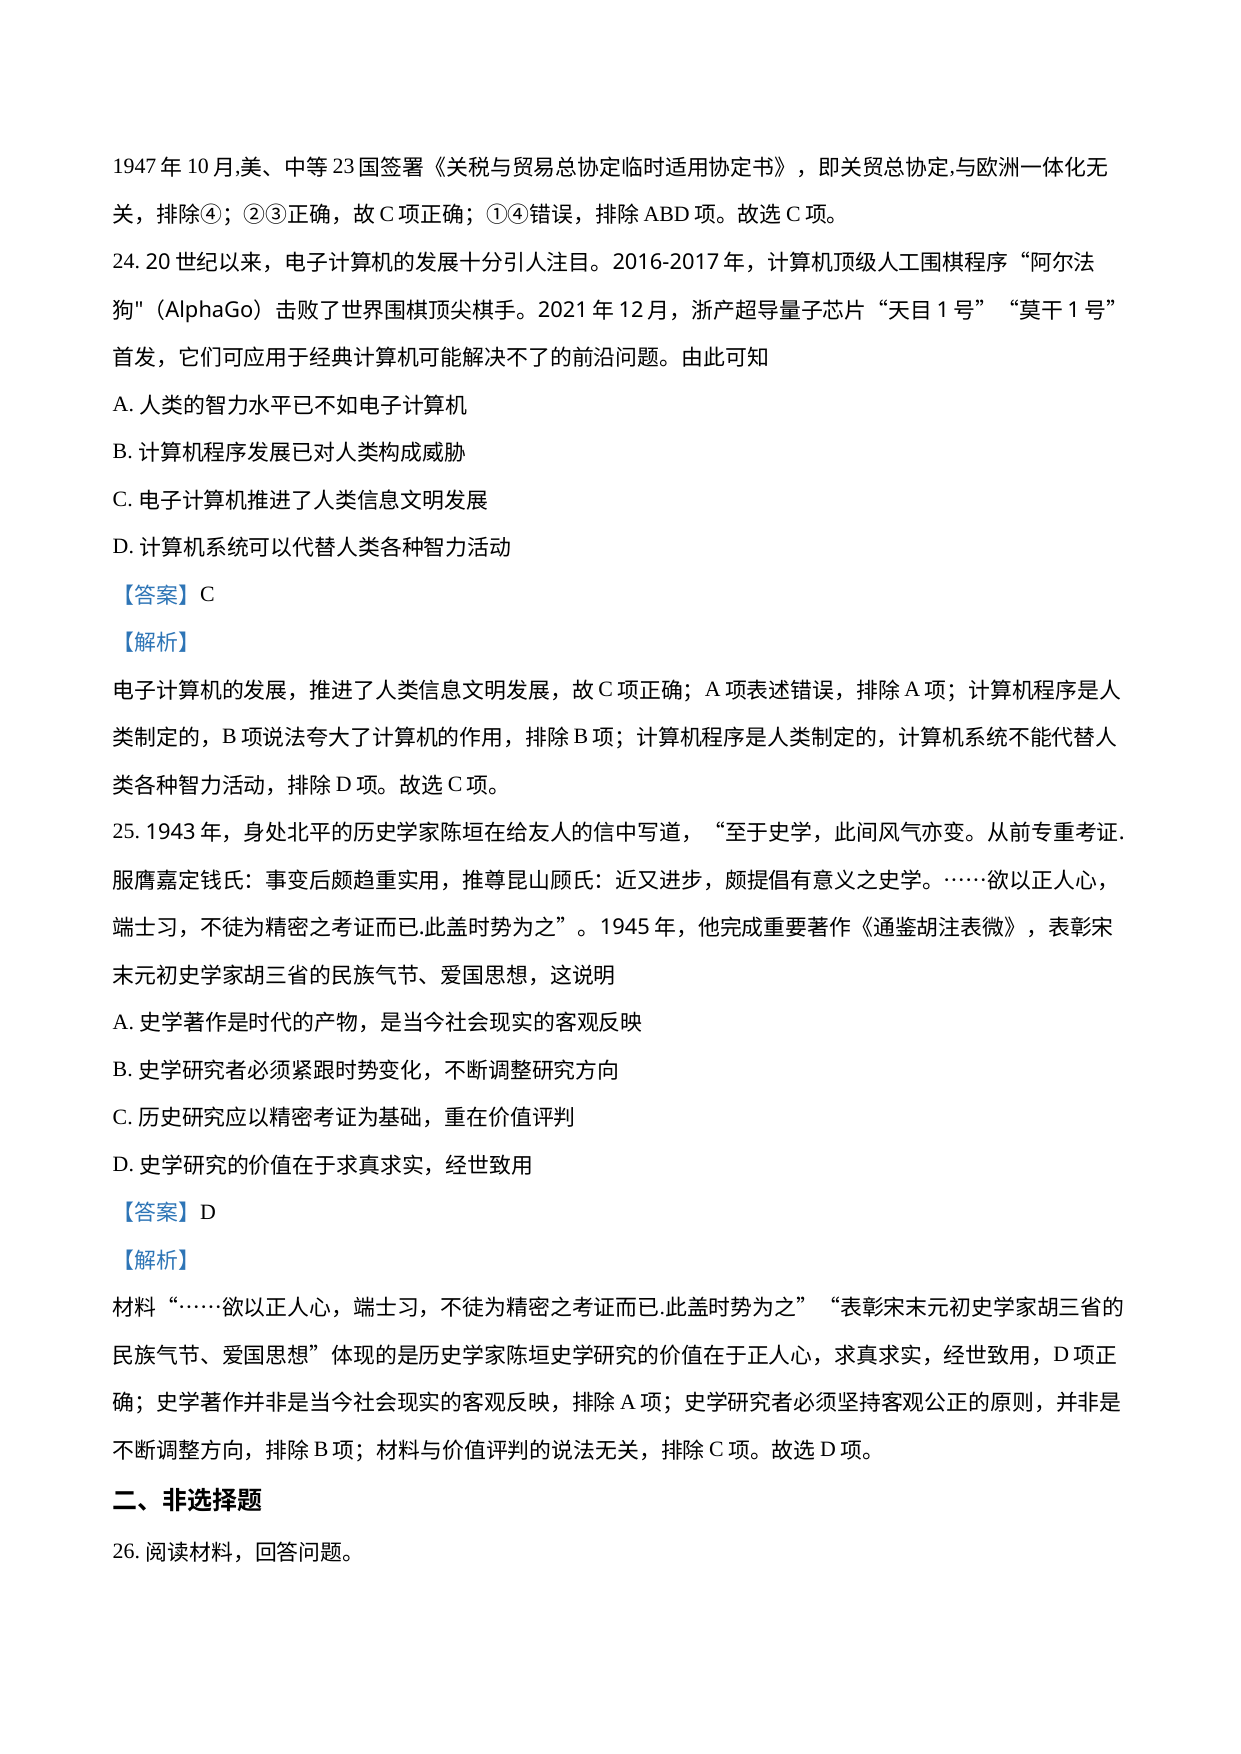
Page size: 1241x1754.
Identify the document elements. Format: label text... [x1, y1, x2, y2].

text 26. 阅读材料，回答问题。 [112, 1535, 1128, 1566]
text A. 史学著作是时代的产物，是当今社会现实的客观反映 [112, 1005, 1128, 1037]
text D. 计算机系统可以代替人类各种智力活动 [112, 530, 1128, 562]
text 【解析】 [112, 625, 1128, 657]
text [112, 150, 1128, 229]
text 材料“……欲以正人心，端士习，不徒为精密之考证而已.此盖时势为之”“表彰宋末元初史学家胡三省的民族气节、爱国思想”体现的是历史学家陈垣史学研究的价值在于正人心，求真求实，经世致用，D项正确；史学著作并非是当今社会现实的客观反映，排除A项；史学研究者必须坚持客观公正的原则，并非是不断调整方向，排除B项；材料与价值评判的说法无关，排除C项。故选D项。 [112, 1290, 1128, 1464]
text 二、非选择题 [112, 1480, 1128, 1517]
text C. 电子计算机推进了人类信息文明发展 [112, 483, 1128, 514]
text C. 历史研究应以精密考证为基础，重在价值评判 [112, 1100, 1128, 1132]
text D. 史学研究的价值在于求真求实，经世致用 [112, 1148, 1128, 1179]
text B. 计算机程序发展已对人类构成威胁 [112, 435, 1128, 467]
text 24. 20世纪以来，电子计算机的发展十分引人注目。2016-2017年，计算机顶级人工围棋程序“阿尔法狗"（AlphaGo）击败了世界围棋顶尖棋手。2021年12月，浙产超导量子芯片“天目1号”“莫干1号”首发，它们可应用于经典计算机可能解决不了的前沿问题。由此可知 [112, 245, 1128, 372]
text 25. 1943年，身处北平的历史学家陈垣在给友人的信中写道，“至于史学，此间风气亦变。从前专重考证.服膺嘉定钱氏：事变后颇趋重实用，推尊昆山顾氏：近又进步，颇提倡有意义之史学。……欲以正人心，端士习，不徒为精密之考证而已.此盖时势为之”。1945年，他完成重要著作《通鉴胡注表微》，表彰宋末元初史学家胡三省的民族气节、爱国思想，这说明 [112, 815, 1128, 989]
text 电子计算机的发展，推进了人类信息文明发展，故C项正确；A项表述错误，排除A项；计算机程序是人类制定的，B项说法夸大了计算机的作用，排除B项；计算机程序是人类制定的，计算机系统不能代替人类各种智力活动，排除D项。故选C项。 [112, 673, 1128, 799]
text A. 人类的智力水平已不如电子计算机 [112, 388, 1128, 419]
text 【解析】 [112, 1243, 1128, 1274]
text B. 史学研究者必须紧跟时势变化，不断调整研究方向 [112, 1053, 1128, 1084]
text 【答案】D [112, 1195, 1128, 1227]
text 【答案】C [112, 578, 1128, 609]
